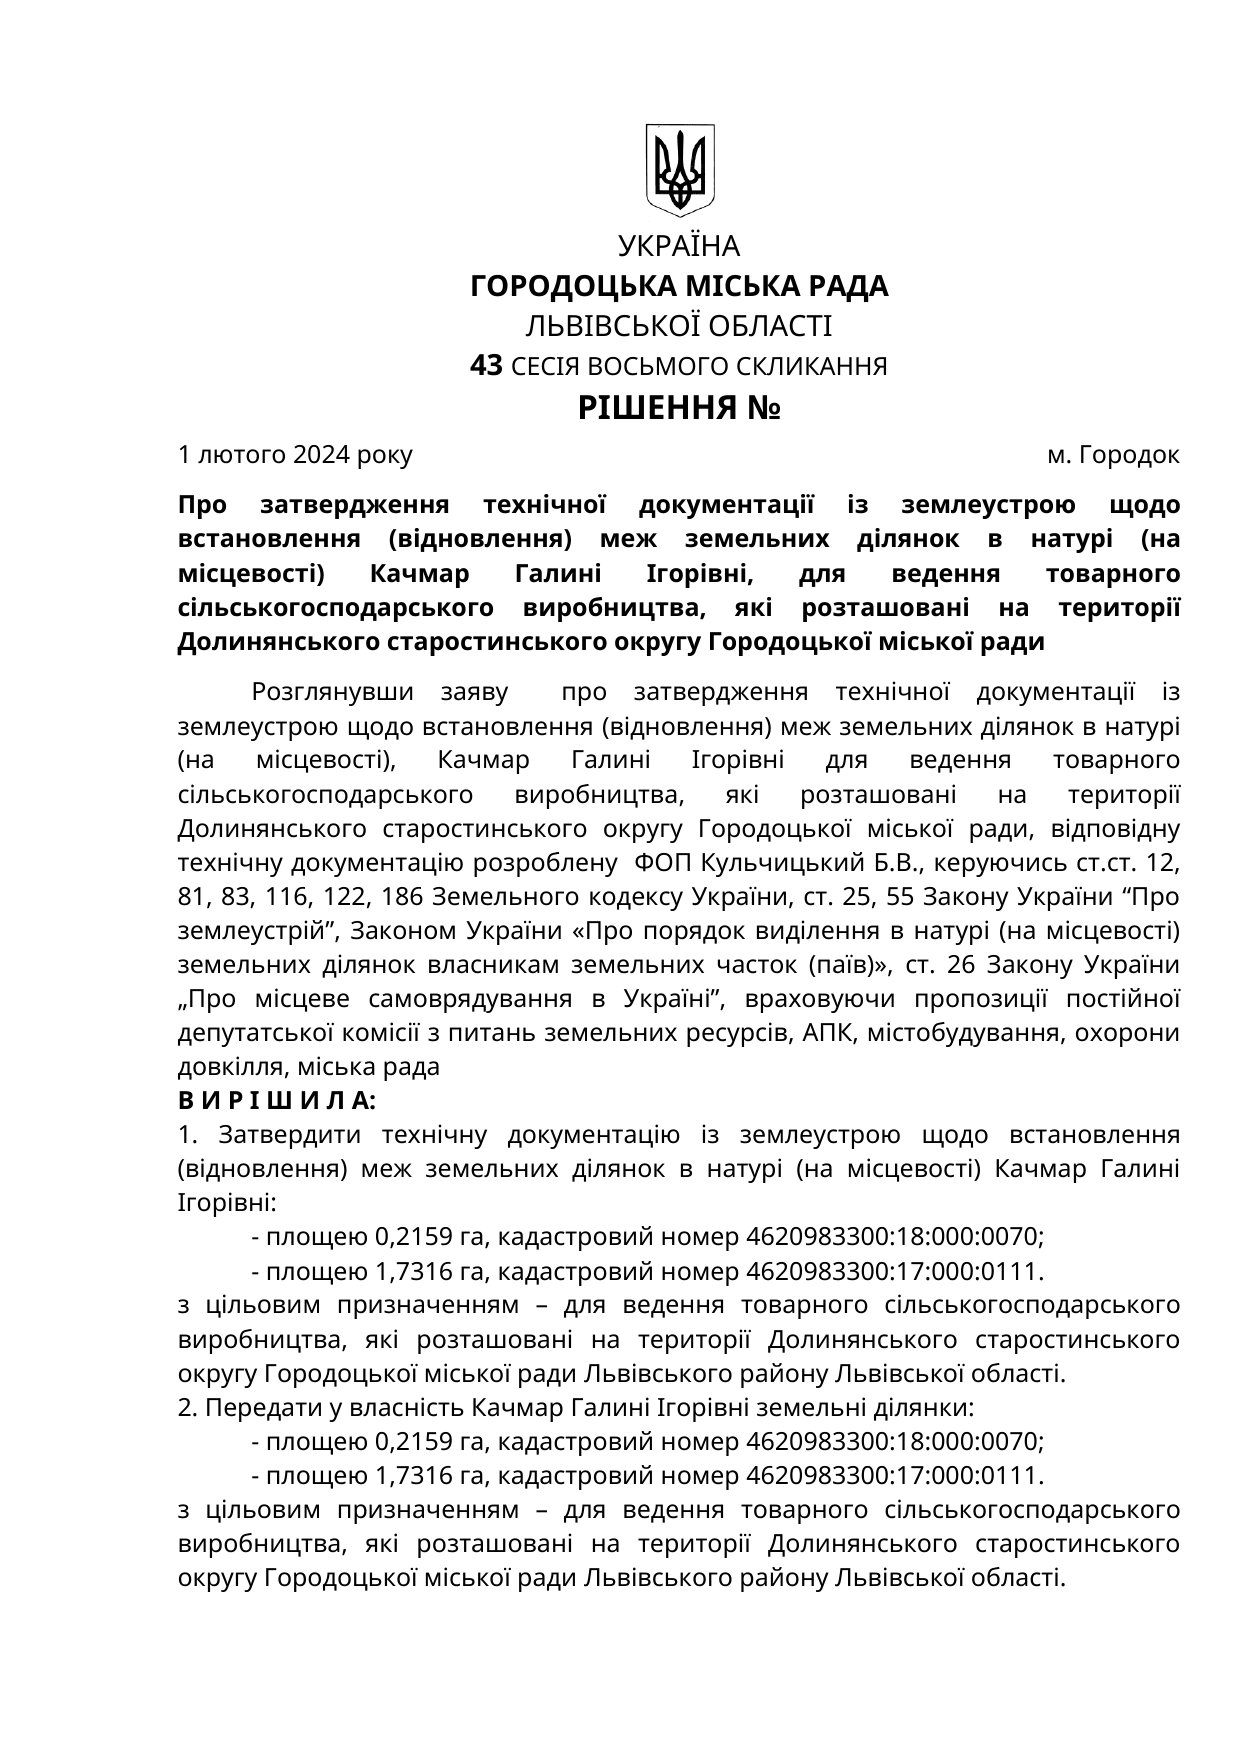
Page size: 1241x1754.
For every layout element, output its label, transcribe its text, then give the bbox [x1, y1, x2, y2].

text ГОРОДОЦЬКА МІСЬКА РАДА [177, 265, 1181, 305]
text В И Р І Ш И Л А: [177, 1083, 1182, 1117]
text - площею 1,7316 га, кадастровий номер 4620983300:17:000:0111. [177, 1457, 1182, 1492]
text Розглянувши заяву про затвердження технічної документації із землеустрою щодо встановлення (відновлення) меж земельних ділянок в натурі (на місцевості), Качмар Галині Ігорівні для ведення товарного сільськогосподарського виробництва, які розташовані на території Долинянського старостинського округу Городоцької міської ради, відповідну технічну документацію розроблену ФОП Кульчицький Б.В., керуючись ст.ст. 12, 81, 83, 116, 122, 186 Земельного кодексу України, ст. 25, 55 Закону України “Про землеустрій”, Законом України «Про порядок виділення в натурі (на місцевості) земельних ділянок власникам земельних часток (паїв)», ст. 26 Закону України „Про місцеве самоврядування в Україні”, враховуючи пропозиції постійної депутатської комісії з питань земельних ресурсів, АПК, містобудування, охорони довкілля, міська рада [177, 674, 1182, 1083]
text з цільовим призначенням – для ведення товарного сільськогосподарського виробництва, які розташовані на території Долинянського старостинського округу Городоцької міської ради Львівського району Львівської області. [177, 1287, 1182, 1389]
picture [633, 118, 726, 222]
text 1. Затвердити технічну документацію із землеустрою щодо встановлення (відновлення) меж земельних ділянок в натурі (на місцевості) Качмар Галині Ігорівні: [177, 1117, 1182, 1219]
text Про затвердження технічної документації із землеустрою щодо встановлення (відновлення) меж земельних ділянок в натурі (на місцевості) Качмар Галині Ігорівні, для ведення товарного сільськогосподарського виробництва, які розташовані на території Долинянського старостинського округу Городоцької міської ради [177, 487, 1182, 657]
text - площею 0,2159 га, кадастровий номер 4620983300:18:000:0070; [177, 1423, 1182, 1457]
text ЛЬВІВСЬКОЇ ОБЛАСТІ [177, 305, 1181, 344]
text 2. Передати у власність Качмар Галині Ігорівні земельні ділянки: [177, 1389, 1182, 1423]
text РІШЕННЯ № [177, 384, 1181, 429]
text з цільовим призначенням – для ведення товарного сільськогосподарського виробництва, які розташовані на території Долинянського старостинського округу Городоцької міської ради Львівського району Львівської області. [177, 1492, 1182, 1594]
text - площею 0,2159 га, кадастровий номер 4620983300:18:000:0070; [177, 1219, 1182, 1253]
text УКРАЇНА [177, 225, 1181, 265]
text - площею 1,7316 га, кадастровий номер 4620983300:17:000:0111. [177, 1253, 1182, 1287]
text 1 лютого 2024 року м. Городок [177, 436, 1181, 470]
text 43 сесія восьмого скликання [177, 344, 1181, 384]
